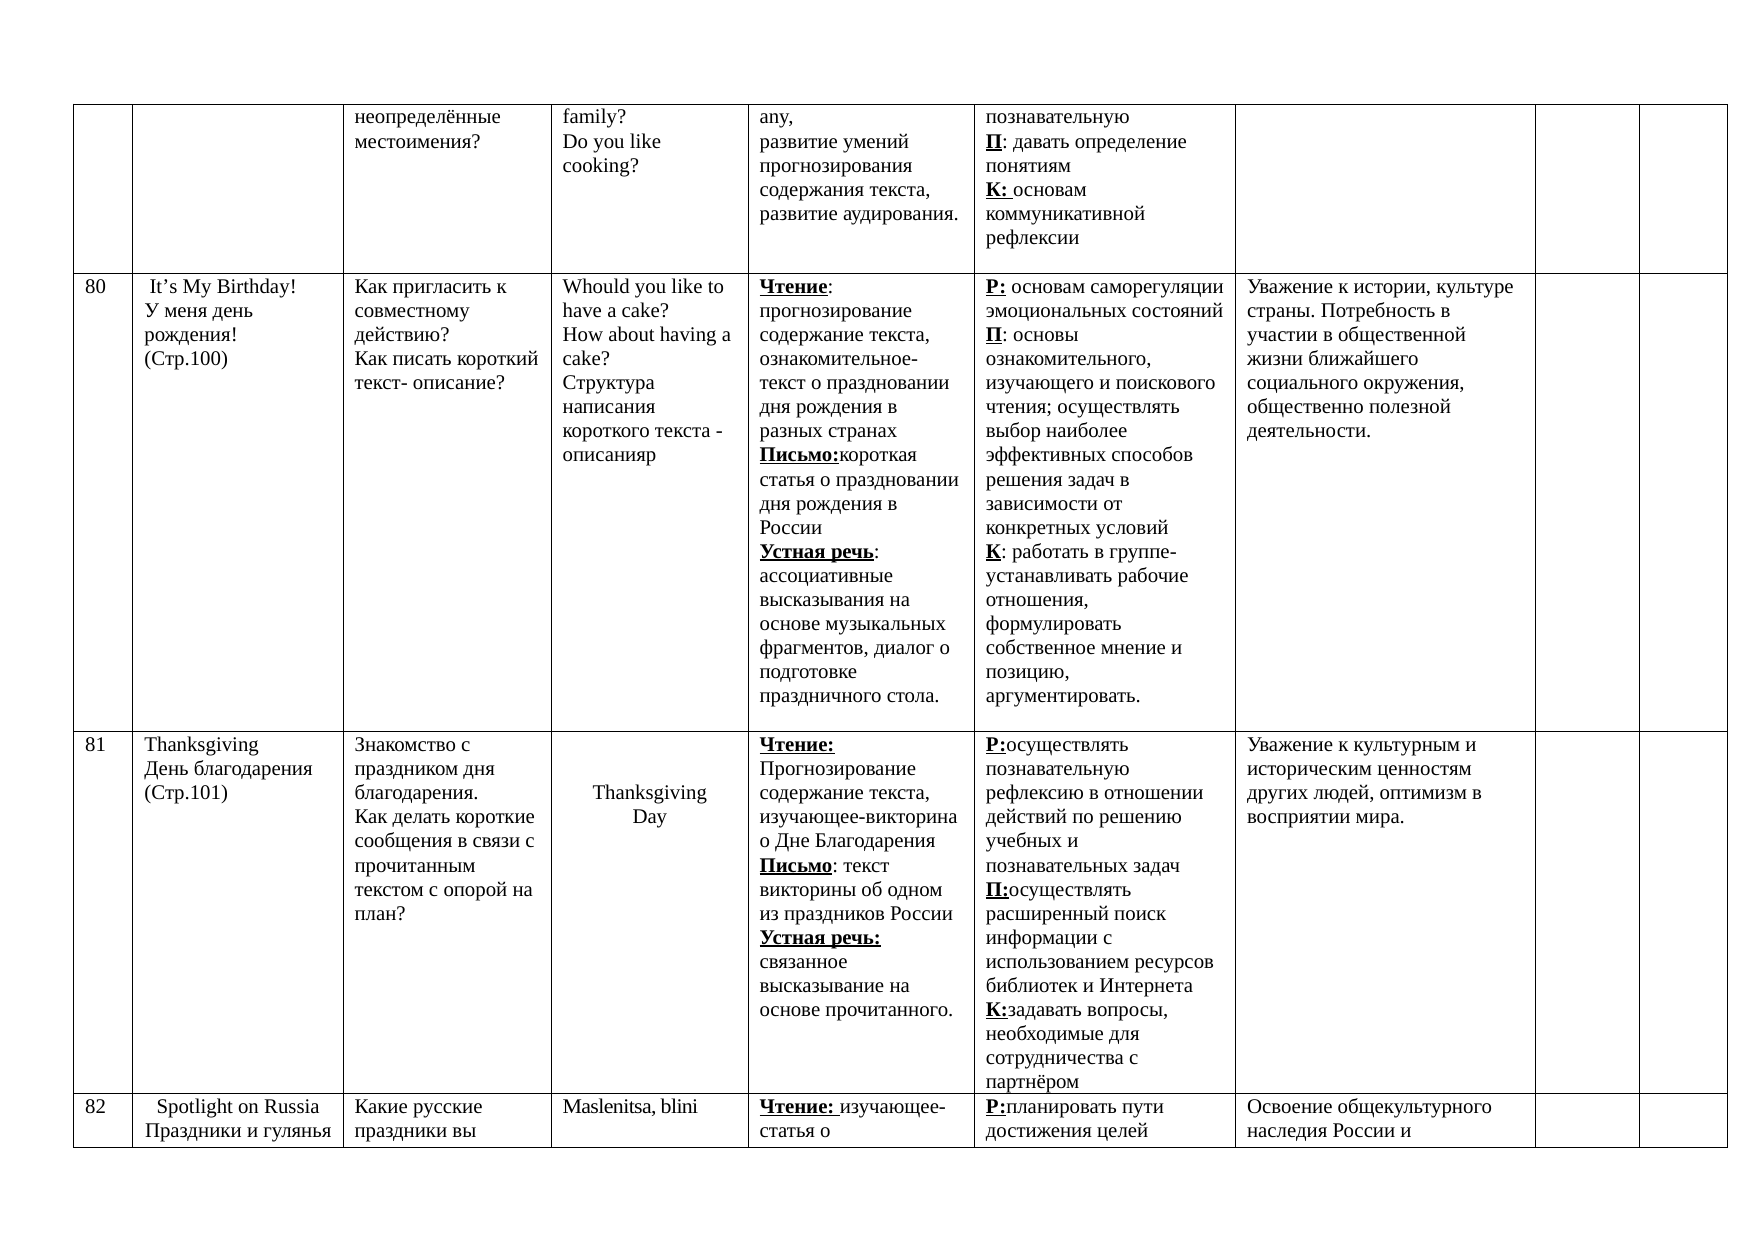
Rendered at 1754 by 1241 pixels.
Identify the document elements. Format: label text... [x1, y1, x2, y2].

table_cell [1536, 1094, 1639, 1147]
table_cell Уважение к культурным и историческим ценностям других людей, оптимизм в восприятии мира. [1236, 732, 1535, 1093]
table_cell [1640, 274, 1727, 731]
table_cell Знакомство с праздником дня благодарения. Как делать короткие сообщения в связи с прочитанным текстом с опорой на план? [344, 732, 551, 1093]
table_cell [975, 1094, 1235, 1147]
table_cell [1536, 105, 1639, 273]
table_cell Р:осуществлять познавательную рефлексию в отношении действий по решению учебных и познавательных задач П:осуществлять расширенный поиск информации с использованием ресурсов библиотек и Интернета К:задавать вопросы, необходимые для сотрудничества с партнёром [975, 732, 1235, 1093]
table_cell [1536, 732, 1639, 1093]
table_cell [1236, 1094, 1535, 1147]
table_cell It’s My Birthday! У меня день рождения! (Стр.100) [133, 274, 343, 731]
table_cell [975, 105, 1235, 273]
table_cell 81 [74, 732, 132, 1093]
table_cell 79 [74, 105, 132, 273]
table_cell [133, 105, 343, 273]
table_cell [1640, 1094, 1727, 1147]
table_cell Thanksgiving Day [552, 732, 748, 1093]
table_cell Whould you like to have a cake? How about having a cake? Структура написания короткого текста -описанияр [552, 274, 748, 731]
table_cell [133, 1094, 343, 1147]
table_cell Как пригласить к совместному действию? Как писать короткий текст- описание? [344, 274, 551, 731]
table_cell 80 [74, 274, 132, 731]
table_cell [749, 105, 974, 273]
table_cell Thanksgiving День благодарения (Стр.101) [133, 732, 343, 1093]
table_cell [749, 1094, 974, 1147]
table_cell [1536, 274, 1639, 731]
table_cell Чтение: прогнозирование содержание текста, ознакомительное-текст о праздновании дня рождения в разных странах Письмо:короткая статья о праздновании дня рождения в России Устная речь: ассоциативные высказывания на основе музыкальных фрагментов, диалог о подготовке праздничного стола. [749, 274, 974, 731]
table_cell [552, 105, 748, 273]
table_cell Р: основам саморегуляции эмоциональных состояний П: основы ознакомительного, изучающего и поискового чтения; осуществлять выбор наиболее эффективных способов решения задач в зависимости от конкретных условий К: работать в группе- устанавливать рабочие отношения, формулировать собственное мнение и позицию, аргументировать. [975, 274, 1235, 731]
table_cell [344, 105, 551, 273]
table_cell 82 [74, 1094, 132, 1147]
table_cell [1640, 732, 1727, 1093]
table_cell Чтение: Прогнозирование содержание текста, изучающее-викторина о Дне Благодарения Письмо: текст викторины об одном из праздников России Устная речь: связанное высказывание на основе прочитанного. [749, 732, 974, 1093]
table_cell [344, 1094, 551, 1147]
table_cell Maslenitsa, blini [552, 1094, 748, 1147]
table_cell [1640, 105, 1727, 273]
table_cell Уважение к истории, культуре страны. Потребность в участии в общественной жизни ближайшего социального окружения, общественно полезной деятельности. [1236, 274, 1535, 731]
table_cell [1236, 105, 1535, 273]
